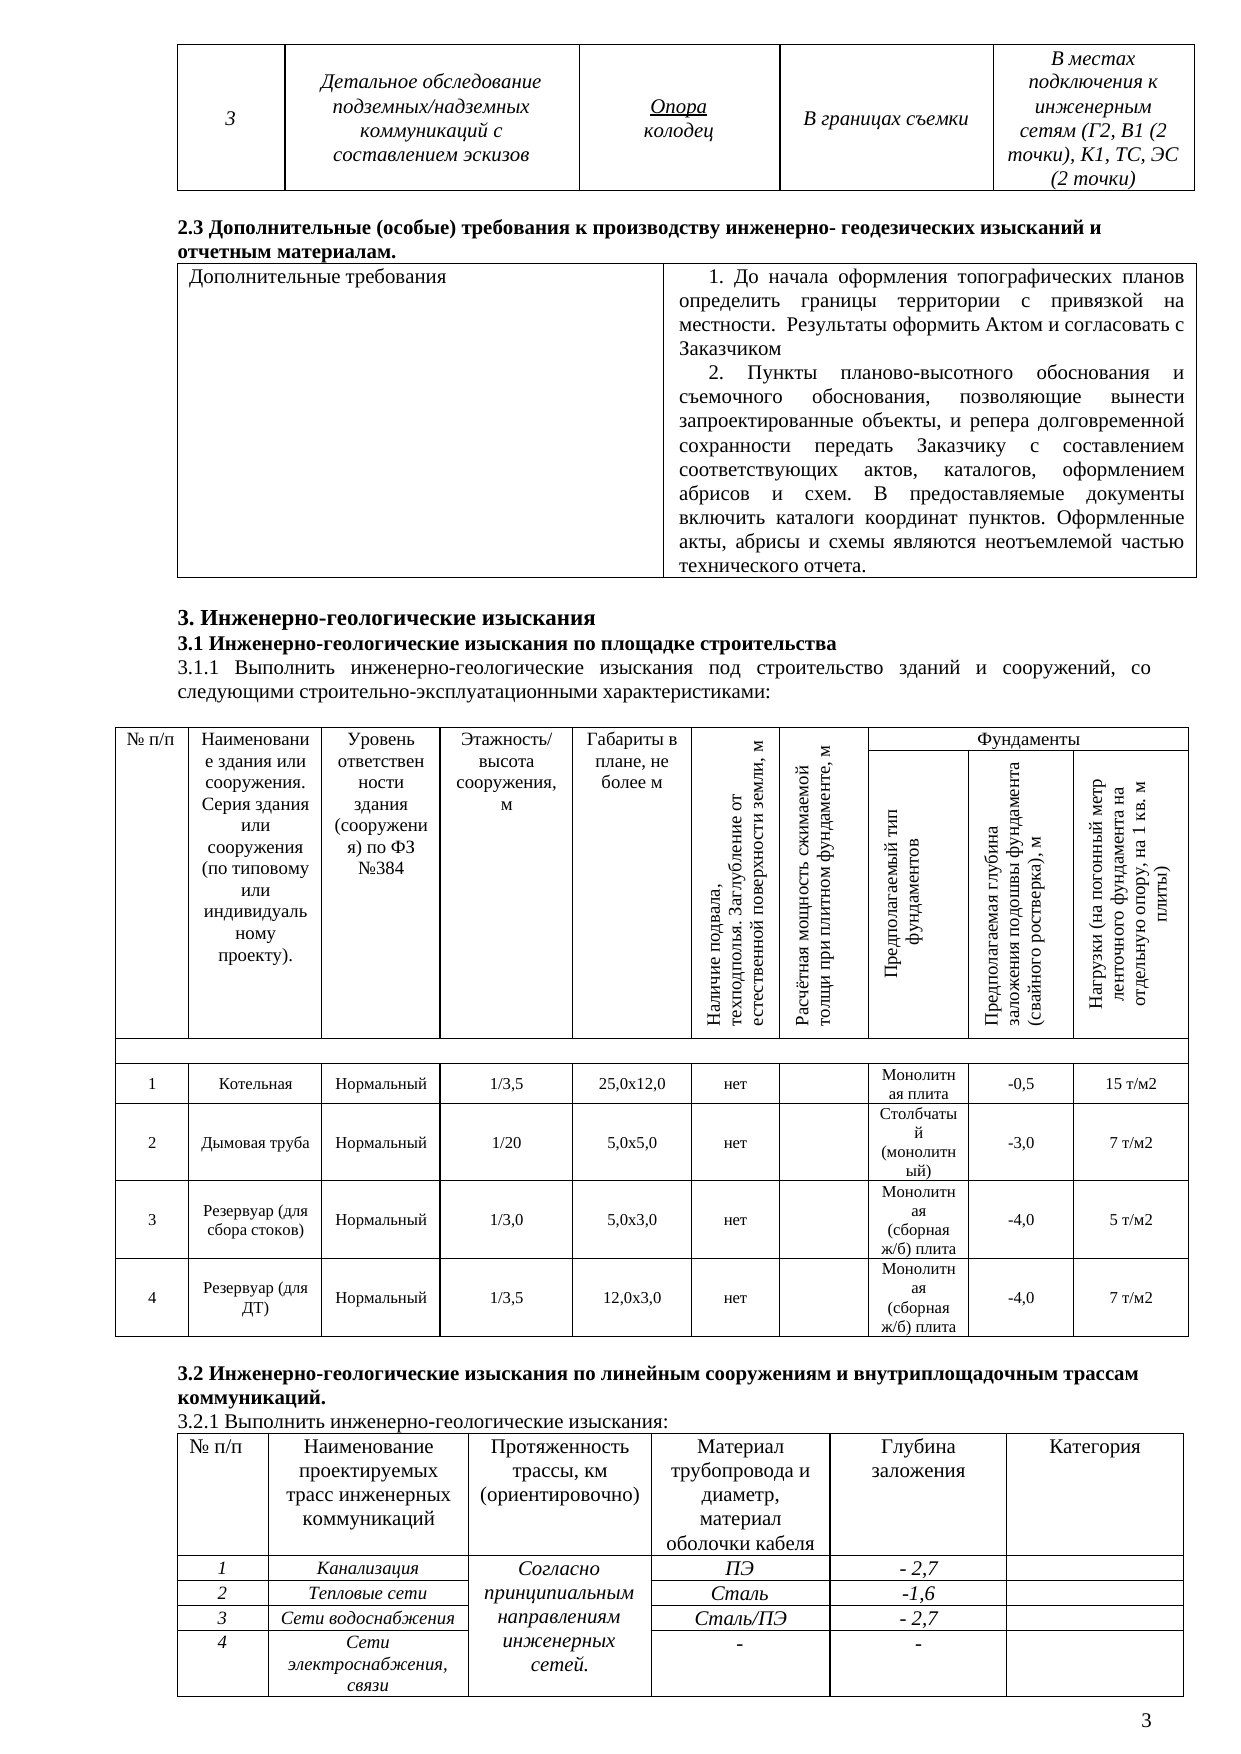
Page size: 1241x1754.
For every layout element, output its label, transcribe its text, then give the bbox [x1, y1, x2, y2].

table_cell 5,0х3,0 [573, 1181, 691, 1258]
table_header № п/п [178, 1434, 268, 1554]
table_cell Сети электроснабжения, связи [269, 1631, 468, 1696]
table_cell -1,6 [831, 1581, 1006, 1605]
table_cell Монолитная плита [869, 1064, 968, 1103]
text 3.2.1 Выполнить инженерно-геологические изыскания: [177, 1409, 1152, 1433]
table_header Этажность/ высота сооружения, м [441, 728, 572, 1038]
table_cell 1/3,0 [441, 1181, 572, 1258]
table_cell Резервуар (для ДТ) [189, 1259, 321, 1336]
table_cell 5,0х5,0 [573, 1104, 691, 1180]
table_header Наименование здания или сооружения. Серия здания или сооружения (по типовому или индивидуальному проекту). [189, 728, 321, 1038]
table_header № п/п [116, 728, 188, 1038]
table_cell [780, 1064, 868, 1103]
table_cell [116, 1039, 1188, 1063]
table_cell 1 [116, 1064, 188, 1103]
table_header Наименование проектируемых трасс инженерных коммуникаций [269, 1434, 468, 1554]
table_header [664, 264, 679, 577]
text 2.3 Дополнительные (особые) требования к производству инженерно- геодезических изысканий и отчетным материалам. [177, 215, 1152, 263]
table_cell - [831, 1631, 1006, 1696]
text 3. Инженерно-геологические изыскания [177, 604, 1152, 631]
table_cell 7 т/м2 [1074, 1104, 1188, 1180]
table_cell Сети водоснабжения [269, 1606, 468, 1630]
table_cell Монолитная (сборная ж/б) плита [869, 1259, 968, 1336]
table_cell Канализация [269, 1556, 468, 1579]
table_cell Нагрузки (на погонный метр ленточного фундамента на отдельную опору, на 1 кв. м плиты) [1074, 751, 1188, 1038]
table_cell 1/20 [441, 1104, 572, 1180]
table_cell [780, 1259, 868, 1336]
table_cell Предполагаемая глубина заложения подошвы фундамента (свайного ростверка), м [969, 751, 1073, 1038]
table_cell 4 [116, 1259, 188, 1336]
table_cell Предполагаемый тип фундаментов [869, 751, 968, 1038]
table_cell Детальное обследование подземных/надземных коммуникаций с составлением эскизов [286, 45, 579, 190]
table_cell 1 [178, 1556, 268, 1579]
table_header Категория [1007, 1434, 1183, 1554]
table_cell Сталь [652, 1581, 829, 1605]
table_cell 3 [116, 1181, 188, 1258]
table_cell 7 т/м2 [1074, 1259, 1188, 1336]
table_cell -4,0 [969, 1181, 1073, 1258]
table_cell [780, 1181, 868, 1258]
table_cell - [652, 1631, 829, 1696]
text 3.1.1 Выполнить инженерно-геологические изыскания под строительство зданий и сооружений, со следующими строительно-эксплуатационными характеристиками: [177, 655, 1152, 703]
table_cell В местах подключения к инженерным сетям (Г2, В1 (2 точки), К1, ТС, ЭС (2 точки) [994, 45, 1194, 190]
table_cell Нормальный [322, 1104, 439, 1180]
table_cell Котельная [189, 1064, 321, 1103]
table_cell 25,0х12,0 [573, 1064, 691, 1103]
table_header Расчётная мощность сжимаемой толщи при плитном фундаменте, м Расчетная мощшость сжимаемой толщи при плинтом фундаменте, м [780, 728, 868, 1038]
table_cell 1/3,5 [441, 1259, 572, 1336]
table_cell В границах съемки [781, 45, 993, 190]
table_header Глубина заложения [831, 1434, 1006, 1554]
table_cell нет [692, 1104, 779, 1180]
table_cell Опора колодец [580, 45, 779, 190]
table_cell [1007, 1631, 1183, 1696]
table_cell [1007, 1606, 1183, 1630]
table_cell 1/3,5 [441, 1064, 572, 1103]
table_cell 4 [178, 1631, 268, 1696]
table_cell нет [692, 1181, 779, 1258]
table_header Габариты в плане, не более м [573, 728, 691, 1038]
table_cell Сталь/ПЭ [652, 1606, 829, 1630]
table_header Фундаменты [869, 728, 1188, 749]
table_cell ПЭ [652, 1556, 829, 1579]
table_cell -3,0 [969, 1104, 1073, 1180]
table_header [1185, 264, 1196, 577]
table_cell 5 т/м2 [1074, 1181, 1188, 1258]
table_cell [1007, 1581, 1183, 1605]
table_cell - 2,7 [831, 1606, 1006, 1630]
table_header Протяженность трассы, км (ориентировочно) [469, 1434, 651, 1554]
table_cell Нормальный [322, 1181, 439, 1258]
table_cell 2 [178, 1581, 268, 1605]
table_cell Дымовая труба [189, 1104, 321, 1180]
table_cell -0,5 [969, 1064, 1073, 1103]
table_header Наличие подвала, техподполья. Заглубление от естественной поверхности земли, м [692, 728, 779, 1038]
table_cell Нормальный [322, 1064, 439, 1103]
text 3.2 Инженерно-геологические изыскания по линейным сооружениям и внутриплощадочным трассам коммуникаций. [177, 1361, 1152, 1409]
table_cell Столбчатый (монолитный) [869, 1104, 968, 1180]
table_cell Резервуар (для сбора стоков) [189, 1181, 321, 1258]
table_cell 15 т/м2 [1074, 1064, 1188, 1103]
table_cell Тепловые сети [269, 1581, 468, 1605]
table_cell [780, 1104, 868, 1180]
table_cell нет [692, 1064, 779, 1103]
table_header Материал трубопровода и диаметр, материал оболочки кабеля [652, 1434, 829, 1554]
table_cell 2 [116, 1104, 188, 1180]
text 3.1 Инженерно-геологические изыскания по площадке строительства [177, 631, 1152, 655]
table_cell Нормальный [322, 1259, 439, 1336]
table_header Дополнительные требования [178, 264, 663, 577]
table_cell [1007, 1556, 1183, 1579]
table_cell 12,0х3,0 [573, 1259, 691, 1336]
table_cell 3 [178, 45, 284, 190]
table_cell Согласно принципиальным направлениям инженерных сетей. [469, 1556, 651, 1696]
table_cell - 2,7 [831, 1556, 1006, 1579]
table_cell 3 [178, 1606, 268, 1630]
table_header Уровень ответственности здания (сооружения) по ФЗ №384 [322, 728, 439, 1038]
table_cell Монолитная (сборная ж/б) плита [869, 1181, 968, 1258]
table_cell -4,0 [969, 1259, 1073, 1336]
table_cell нет [692, 1259, 779, 1336]
